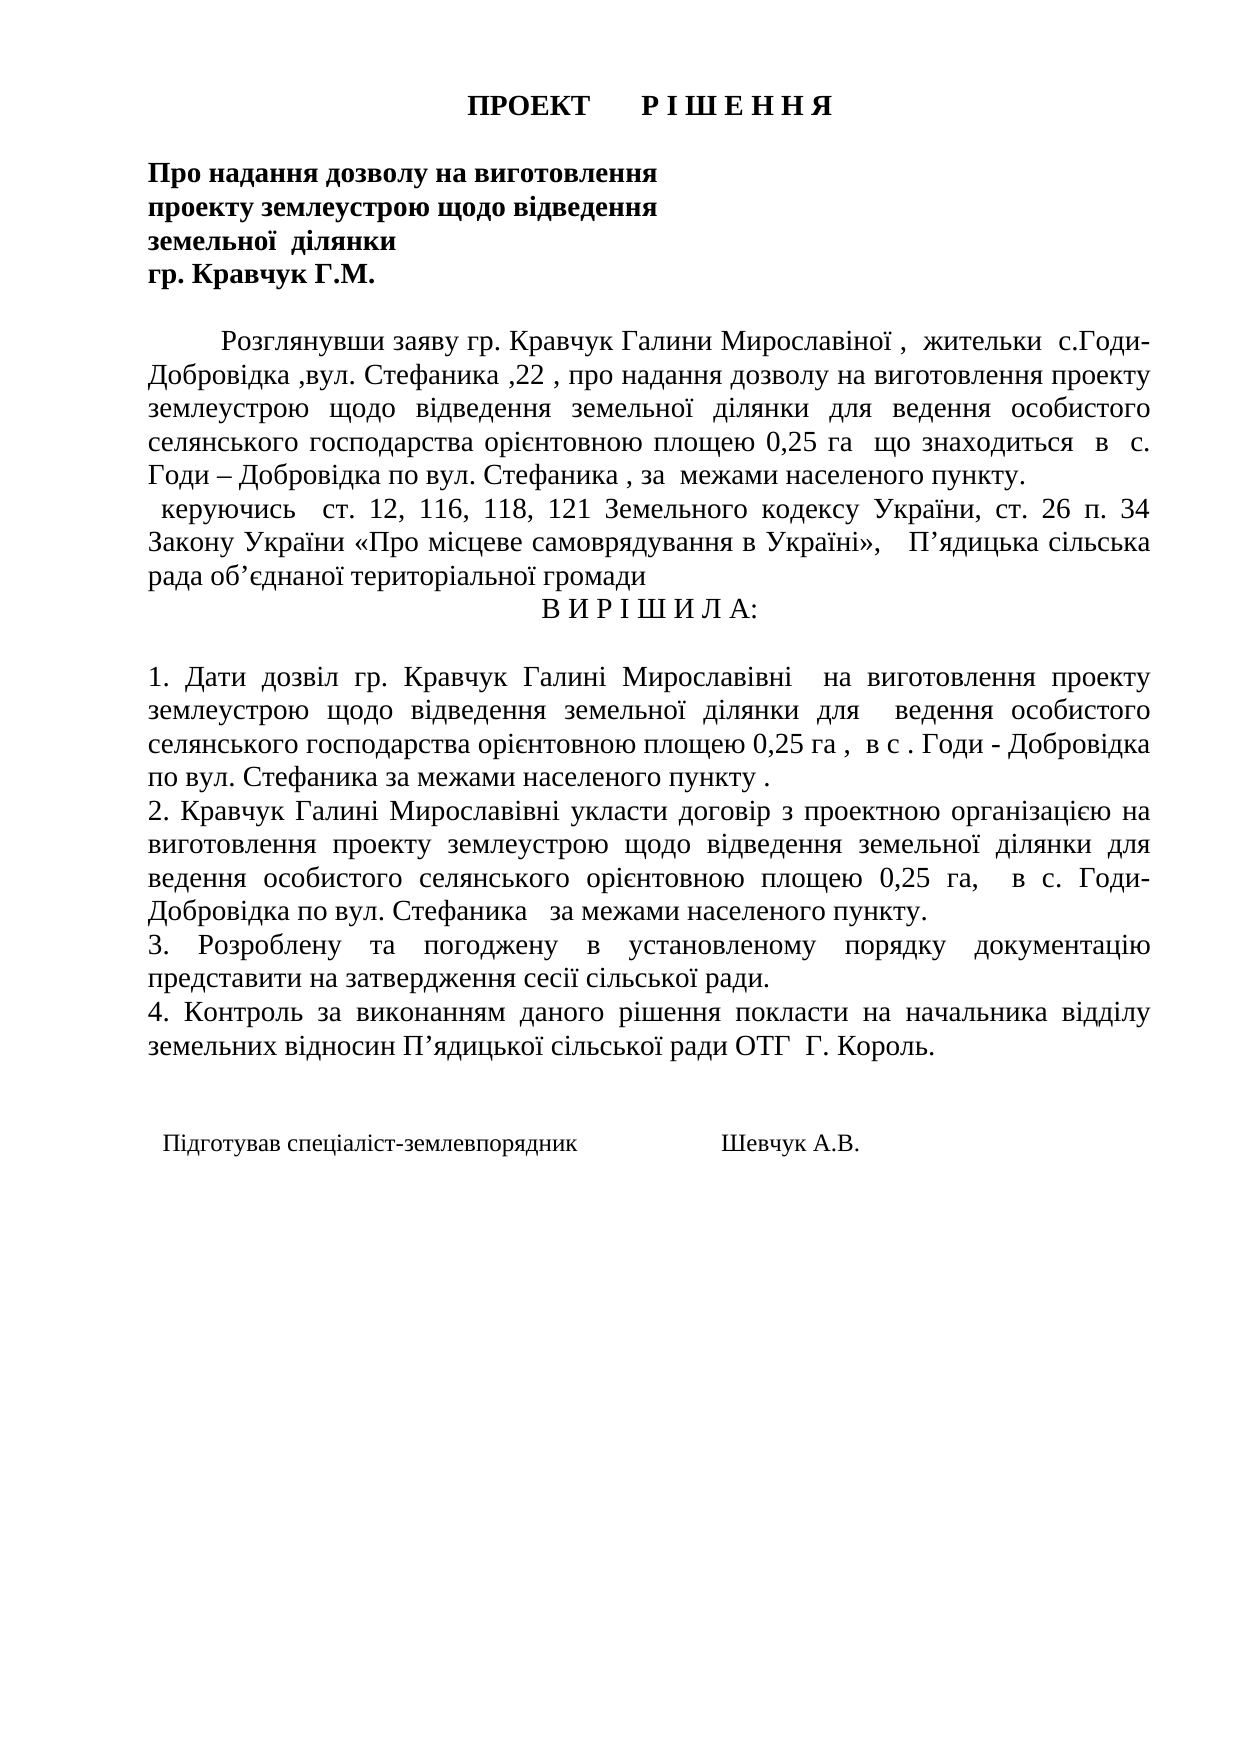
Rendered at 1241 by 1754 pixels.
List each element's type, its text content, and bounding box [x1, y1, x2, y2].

text Підготував спеціаліст-землевпорядник Шевчук А.В. [148, 1128, 1152, 1157]
text 2. Кравчук Галині Мирославівні укласти договір з проектною організацією на виготовлення проекту землеустрою щодо відведення земельної ділянки для ведення особистого селянського орієнтовною площею 0,25 га, в с. Годи-Добровідка по вул. Стефаника за межами населеного пункту. [148, 793, 1152, 927]
text гр. Кравчук Г.М. [148, 256, 1152, 290]
text керуючись ст. 12, 116, 118, 121 Земельного кодексу України, ст. 26 п. 34 Закону України «Про місцеве самоврядування в Україні», П’ядицька сільська рада об’єднаної територіальної громади [148, 491, 1152, 592]
text В И Р І Ш И Л А: [148, 592, 1152, 625]
text Розглянувши заяву гр. Кравчук Галини Мирославіної , жительки с.Годи-Добровідка ,вул. Стефаника ,22 , про надання дозволу на виготовлення проекту землеустрою щодо відведення земельної ділянки для ведення особистого селянського господарства орієнтовною площею 0,25 га що знаходиться в с. Годи – Добровідка по вул. Стефаника , за межами населеного пункту. [148, 323, 1152, 491]
text проекту землеустрою щодо відведення [148, 189, 1152, 223]
text 4. Контроль за виконанням даного рішення покласти на начальника відділу земельних відносин П’ядицької сільської ради ОТГ Г. Король. [148, 994, 1152, 1061]
text Про надання дозволу на виготовлення [148, 156, 1152, 189]
text 3. Розроблену та погоджену в установленому порядку документацію представити на затвердження сесії сільської ради. [148, 927, 1152, 994]
text 1. Дати дозвіл гр. Кравчук Галині Мирославівні на виготовлення проекту землеустрою щодо відведення земельної ділянки для ведення особистого селянського господарства орієнтовною площею 0,25 га , в с . Годи - Добровідка по вул. Стефаника за межами населеного пункту . [148, 659, 1152, 793]
text ПРОЕКТ Р І Ш Е Н Н Я [148, 88, 1152, 122]
text земельної ділянки [148, 223, 1152, 256]
